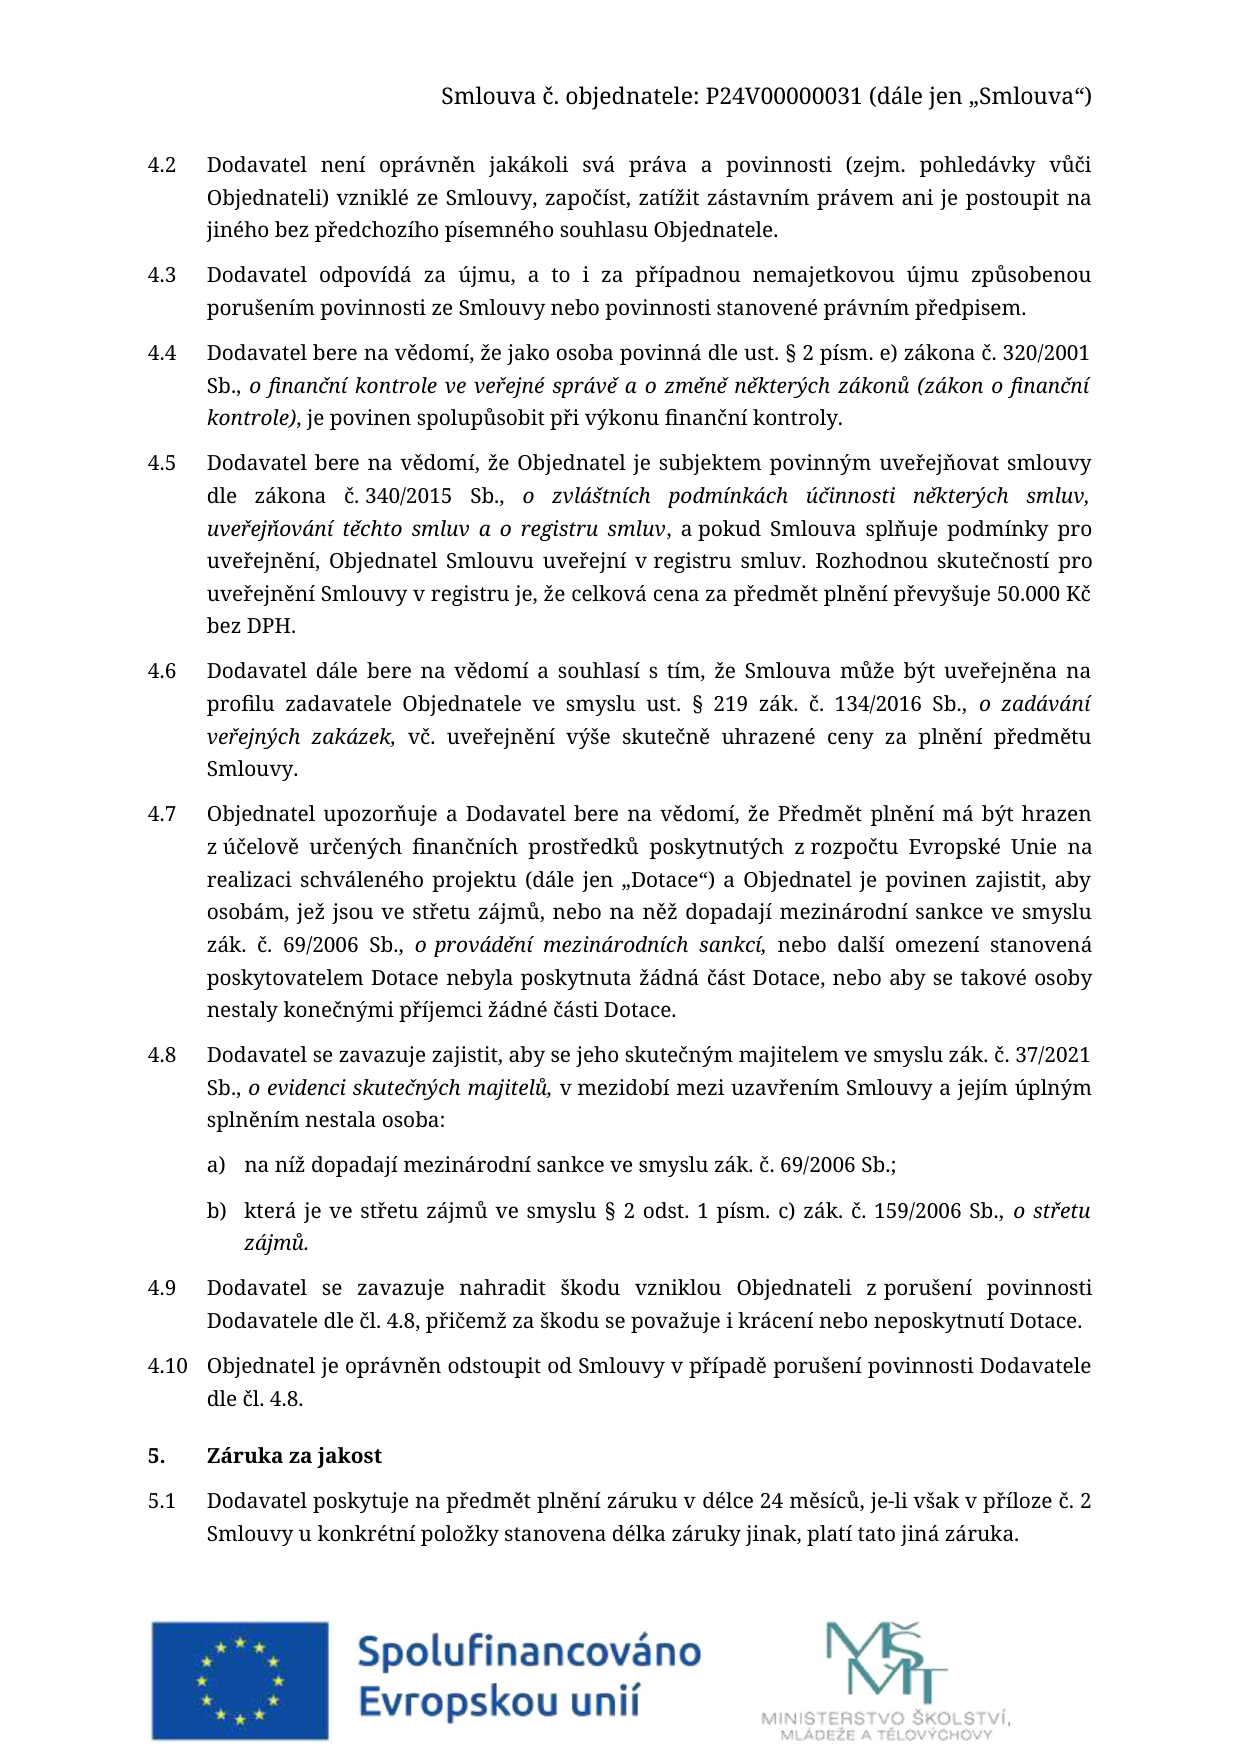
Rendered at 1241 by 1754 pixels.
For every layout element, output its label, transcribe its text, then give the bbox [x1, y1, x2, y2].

list Dodavatel není oprávněn jakákoli svá práva a povinnosti (zejm. pohledávky vůči Objednateli) vzniklé ze Smlouvy, započíst, zatížit zástavním právem ani je postoupit na jiného bez předchozího písemného souhlasu Objednatele. [148, 150, 1093, 244]
list na níž dopadají mezinárodní sankce ve smyslu zák. č. 69/2006 Sb.; [207, 1151, 1093, 1179]
list Dodavatel bere na vědomí, že Objednatel je subjektem povinným uveřejňovat smlouvy dle zákona č. 340/2015 Sb., o zvláštních podmínkách účinnosti některých smluv, uveřejňování těchto smluv a o registru smluv, a pokud Smlouva splňuje podmínky pro uveřejnění, Objednatel Smlouvu uveřejní v registru smluv. Rozhodnou skutečností pro uveřejnění Smlouvy v registru je, že celková cena za předmět plnění převyšuje 50.000 Kč bez DPH. [148, 448, 1093, 640]
list Dodavatel odpovídá za újmu, a to i za případnou nemajetkovou újmu způsobenou porušením povinnosti ze Smlouvy nebo povinnosti stanovené právním předpisem. [148, 261, 1093, 322]
list která je ve střetu zájmů ve smyslu § 2 odst. 1 písm. c) zák. č. 159/2006 Sb., o střetu zájmů. [207, 1196, 1093, 1257]
list Objednatel je oprávněn odstoupit od Smlouvy v případě porušení povinnosti Dodavatele dle čl. 4.8. [148, 1351, 1093, 1412]
list Dodavatel dále bere na vědomí a souhlasí s tím, že Smlouva může být uveřejněna na profilu zadavatele Objednatele ve smyslu ust. § 219 zák. č. 134/2016 Sb., o zadávání veřejných zakázek, vč. uveřejnění výše skutečně uhrazené ceny za plnění předmětu Smlouvy. [148, 657, 1093, 783]
list Dodavatel se zavazuje nahradit škodu vzniklou Objednateli z porušení povinnosti Dodavatele dle čl. 4.8, přičemž za škodu se považuje i krácení nebo neposkytnutí Dotace. [148, 1273, 1093, 1334]
list Dodavatel bere na vědomí, že jako osoba povinná dle ust. § 2 písm. e) zákona č. 320/2001 Sb., o finanční kontrole ve veřejné správě a o změně některých zákonů (zákon o finanční kontrole), je povinen spolupůsobit při výkonu finanční kontroly. [148, 338, 1093, 432]
list Dodavatel se zavazuje zajistit, aby se jeho skutečným majitelem ve smyslu zák. č. 37/2021 Sb., o evidenci skutečných majitelů, v mezidobí mezi uzavřením Smlouvy a jejím úplným splněním nestala osoba: [148, 1040, 1093, 1134]
list Objednatel upozorňuje a Dodavatel bere na vědomí, že Předmět plnění má být hrazen z účelově určených finančních prostředků poskytnutých z rozpočtu Evropské Unie na realizaci schváleného projektu (dále jen „Dotace“) a Objednatel je povinen zajistit, aby osobám, jež jsou ve střetu zájmů, nebo na něž dopadají mezinárodní sankce ve smyslu zák. č. 69/2006 Sb., o provádění mezinárodních sankcí, nebo další omezení stanovená poskytovatelem Dotace nebyla poskytnuta žádná část Dotace, nebo aby se takové osoby nestaly konečnými příjemci žádné části Dotace. [148, 799, 1093, 1024]
list Záruka za jakost [148, 1441, 1093, 1470]
picture [147, 1617, 1012, 1746]
list Dodavatel poskytuje na předmět plnění záruku v délce 24 měsíců, je-li však v příloze č. 2 Smlouvy u konkrétní položky stanovena délka záruky jinak, platí tato jiná záruka. [148, 1486, 1093, 1547]
